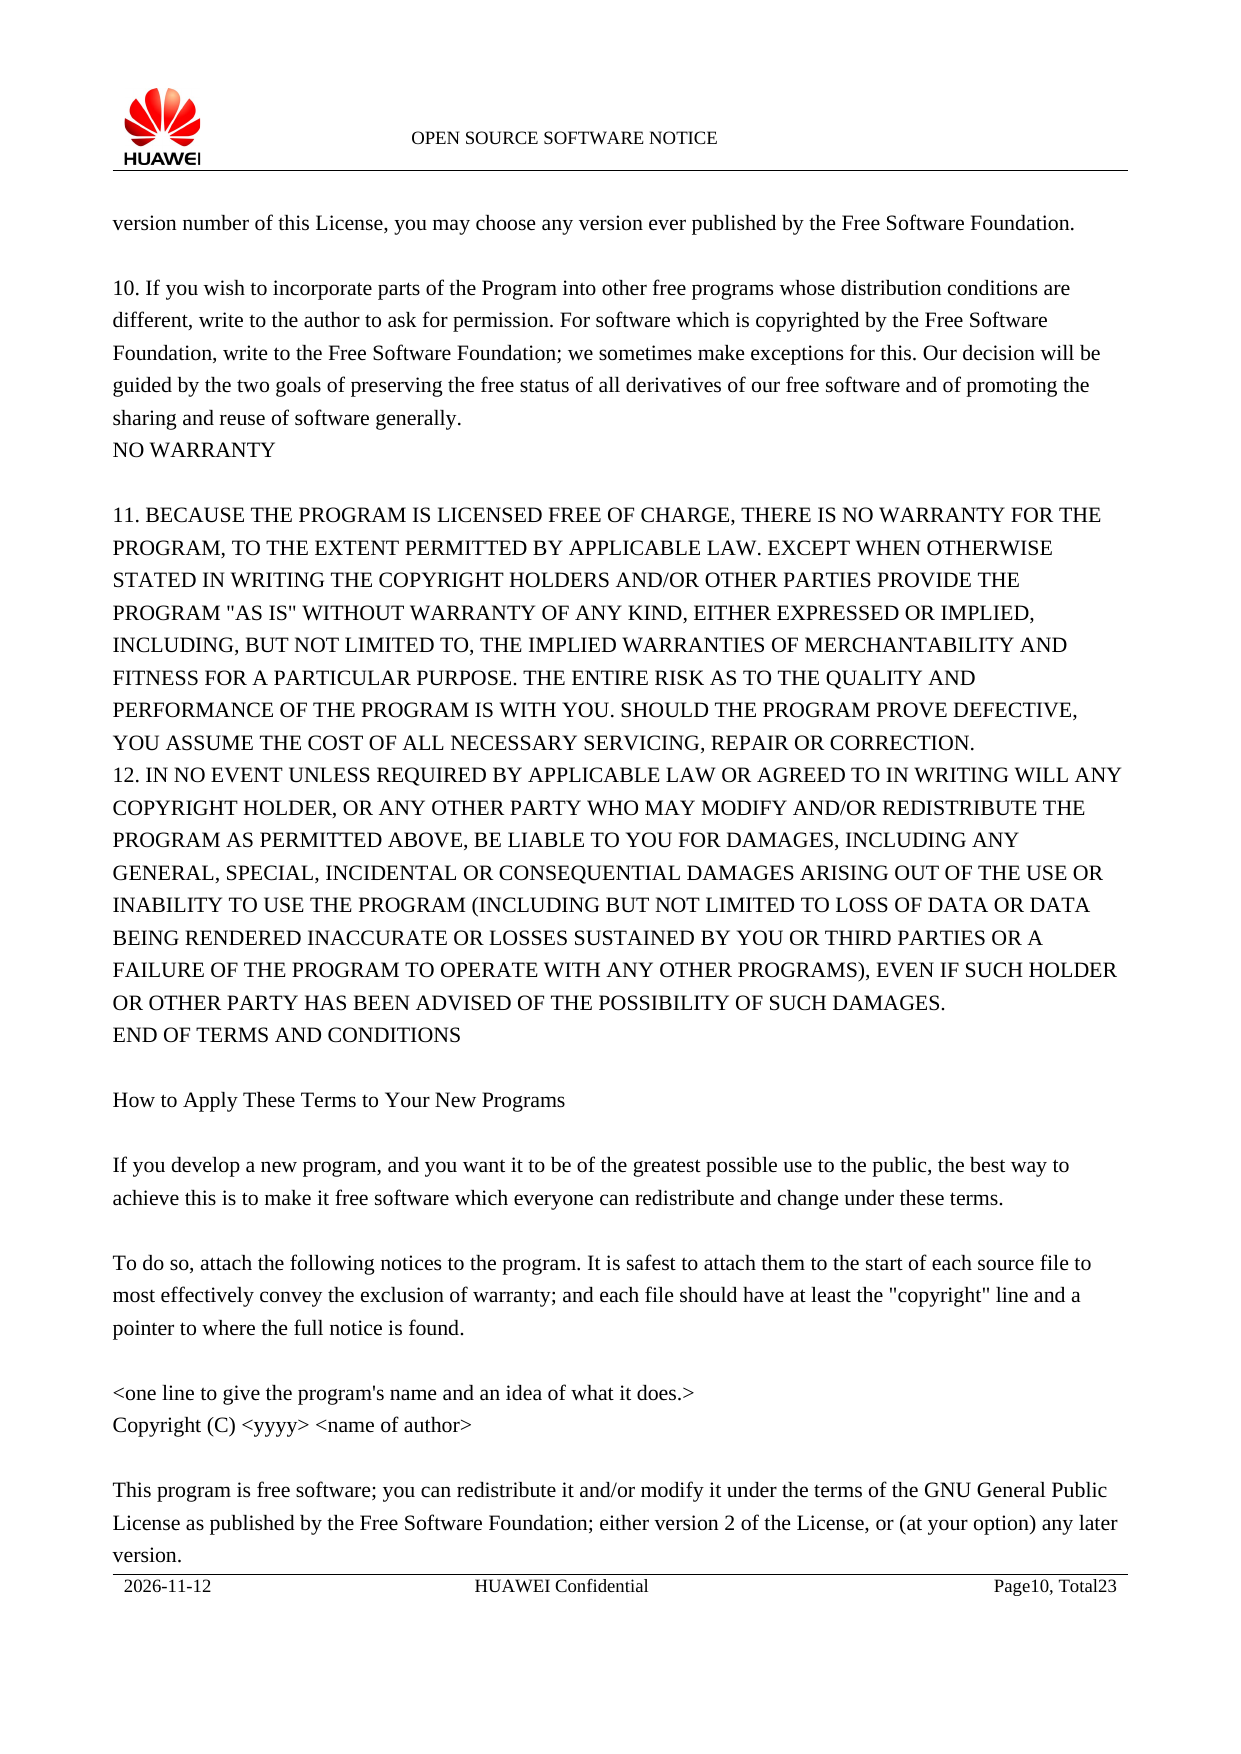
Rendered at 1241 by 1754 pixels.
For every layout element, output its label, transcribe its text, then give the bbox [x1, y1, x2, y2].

picture [124, 88, 201, 165]
